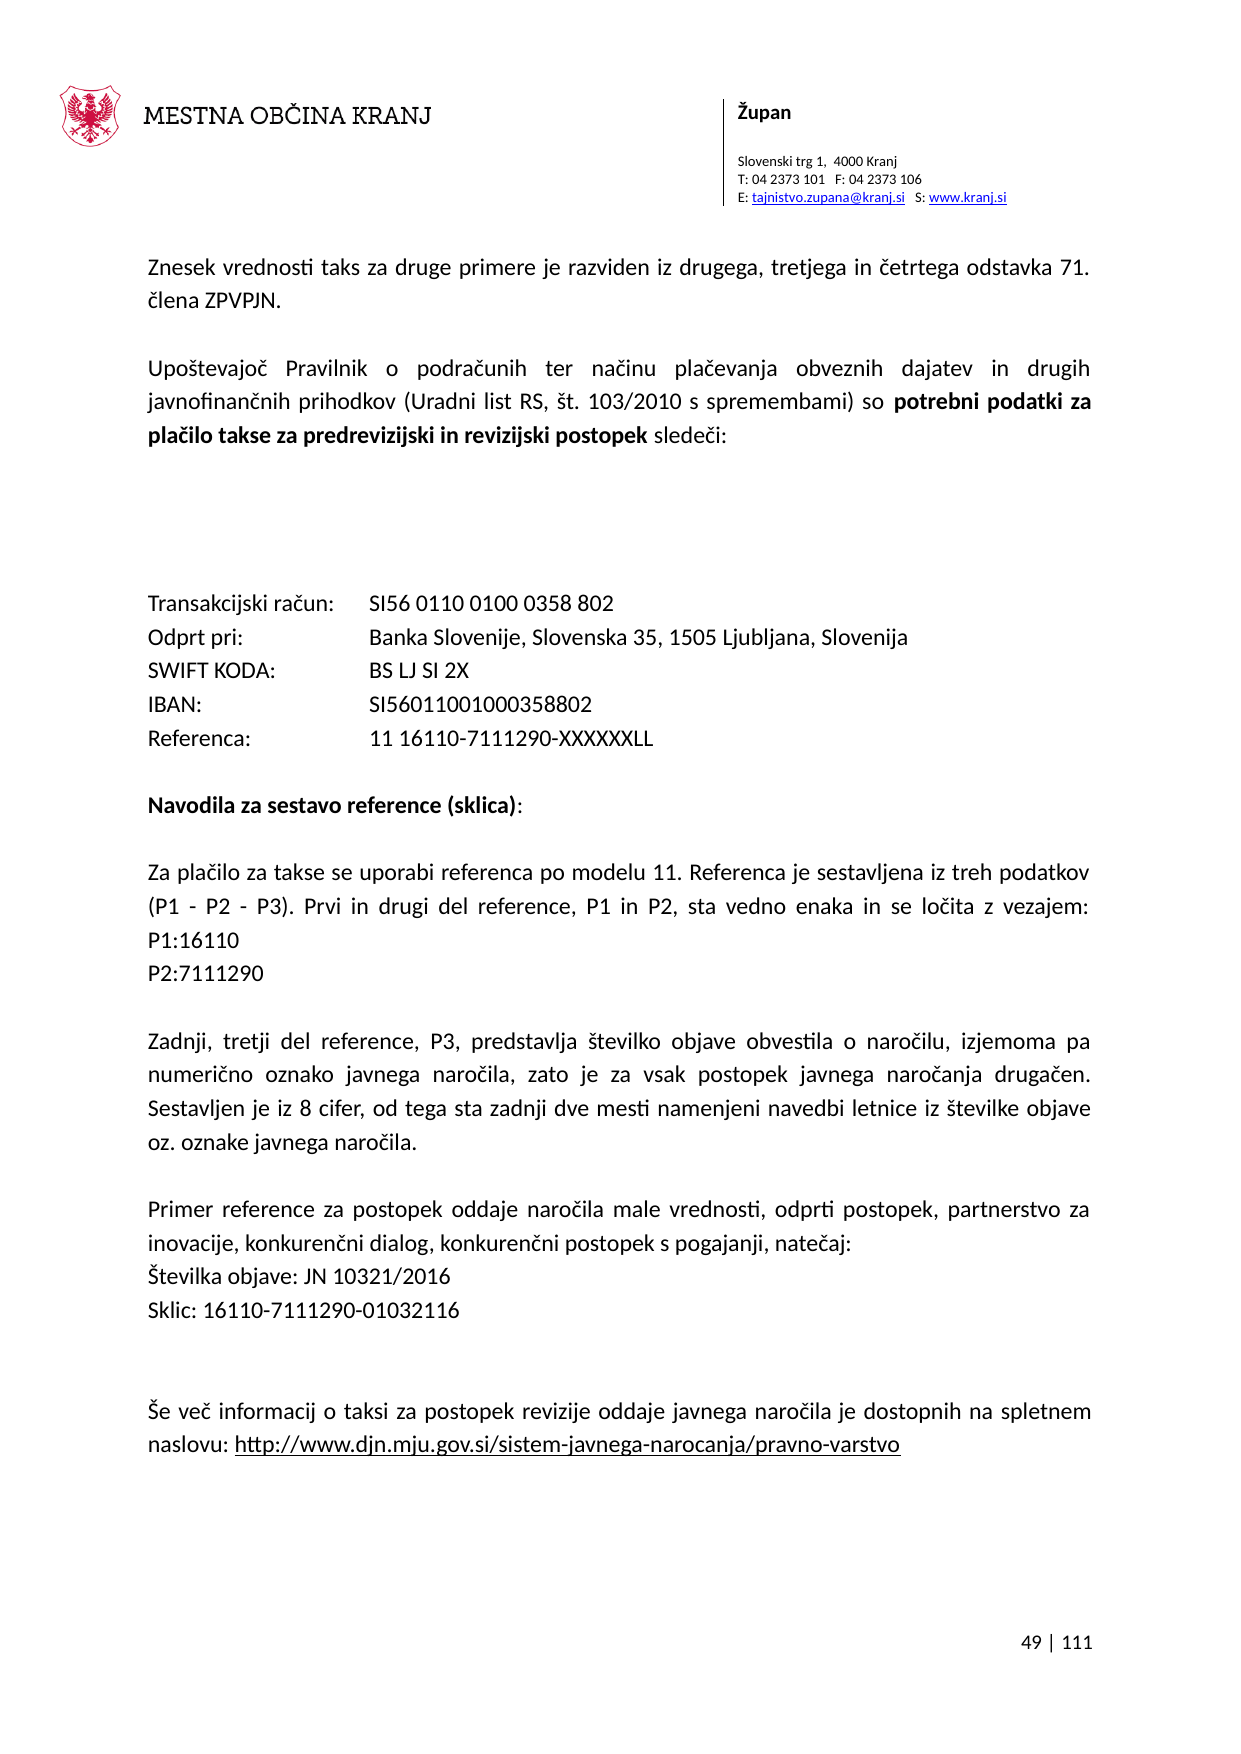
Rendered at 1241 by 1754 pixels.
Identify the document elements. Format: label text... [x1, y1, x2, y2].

text SWIFT KODA: BS LJ SI 2X [148, 656, 1092, 685]
text Znesek vrednosti taks za druge primere je razviden iz drugega, tretjega in četrtega odstavka 71. člena ZPVPJN. [148, 252, 1092, 315]
text Odprt pri: Banka Slovenije, Slovenska 35, 1505 Ljubljana, Slovenija [148, 622, 1092, 651]
text IBAN: SI56011001000358802 [148, 689, 1092, 718]
text Še več informacij o taksi za postopek revizije oddaje javnega naročila je dostopnih na spletnem naslovu: http://www.djn.mju.gov.si/sistem-javnega-narocanja/pravno-varstvo [148, 1396, 1092, 1459]
text Primer reference za postopek oddaje naročila male vrednosti, odprti postopek, partnerstvo za inovacije, konkurenčni dialog, konkurenčni postopek s pogajanji, natečaj: [148, 1194, 1092, 1257]
text Za plačilo za takse se uporabi referenca po modelu 11. Referenca je sestavljena iz treh podatkov (P1 - P2 - P3). Prvi in drugi del reference, P1 in P2, sta vedno enaka in se ločita z vezajem: P1:16110 P2:7111290 Zadnji, tretji del reference, P3, predstavlja številko objave obvestila o naročilu, izjemoma pa numerično oznako javnega naročila, zato je za vsak postopek javnega naročanja drugačen. Sestavljen je iz 8 cifer, od tega sta zadnji dve mesti namenjeni navedbi letnice iz številke objave oz. oznake javnega naročila. [148, 824, 1092, 1156]
text Navodila za sestavo reference (sklica): [148, 790, 1092, 819]
text Številka objave: JN 10321/2016 [148, 1261, 1092, 1291]
text Referenca: 11 16110-7111290-XXXXXXLL [148, 723, 1092, 752]
text Upoštevajoč Pravilnik o podračunih ter načinu plačevanja obveznih dajatev in drugih javnofinančnih prihodkov (Uradni list RS, št. 103/2010 s spremembami) so potrebni podatki za plačilo takse za predrevizijski in revizijski postopek sledeči: [148, 353, 1092, 449]
text Sklic: 16110-7111290-01032116 [148, 1295, 1092, 1324]
text Transakcijski račun: SI56 0110 0100 0358 802 [148, 588, 1092, 618]
